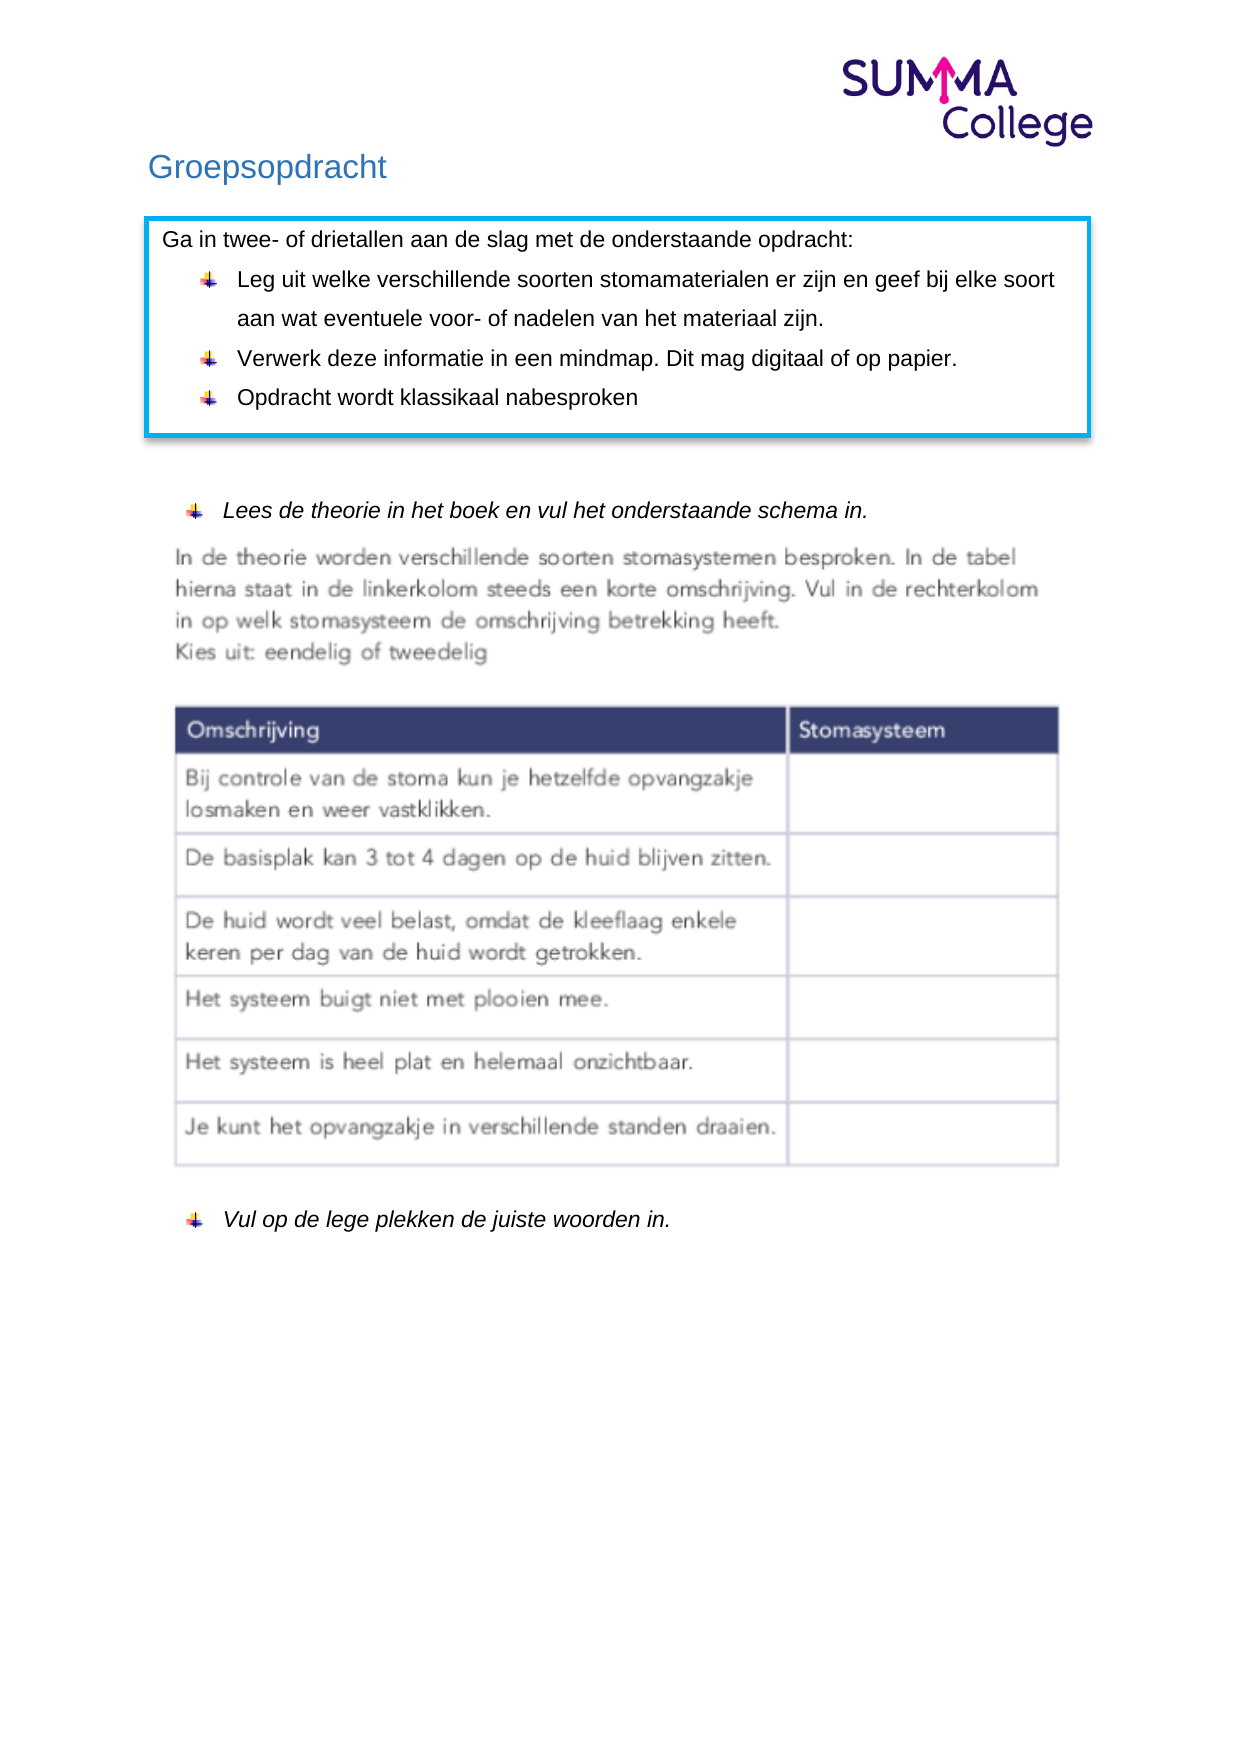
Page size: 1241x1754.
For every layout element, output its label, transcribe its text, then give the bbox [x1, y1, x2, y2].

picture [200, 349, 217, 367]
subtitle Groepsopdracht [148, 148, 1093, 186]
picture [200, 270, 217, 288]
list Vul op de lege plekken de juiste woorden in. [185, 1202, 1093, 1233]
picture [147, 528, 1110, 1202]
picture [842, 56, 1093, 147]
list Lees de theorie in het boek en vul het onderstaande schema in. [185, 497, 1093, 524]
picture [186, 502, 203, 519]
picture [200, 389, 217, 406]
picture [186, 1211, 203, 1228]
